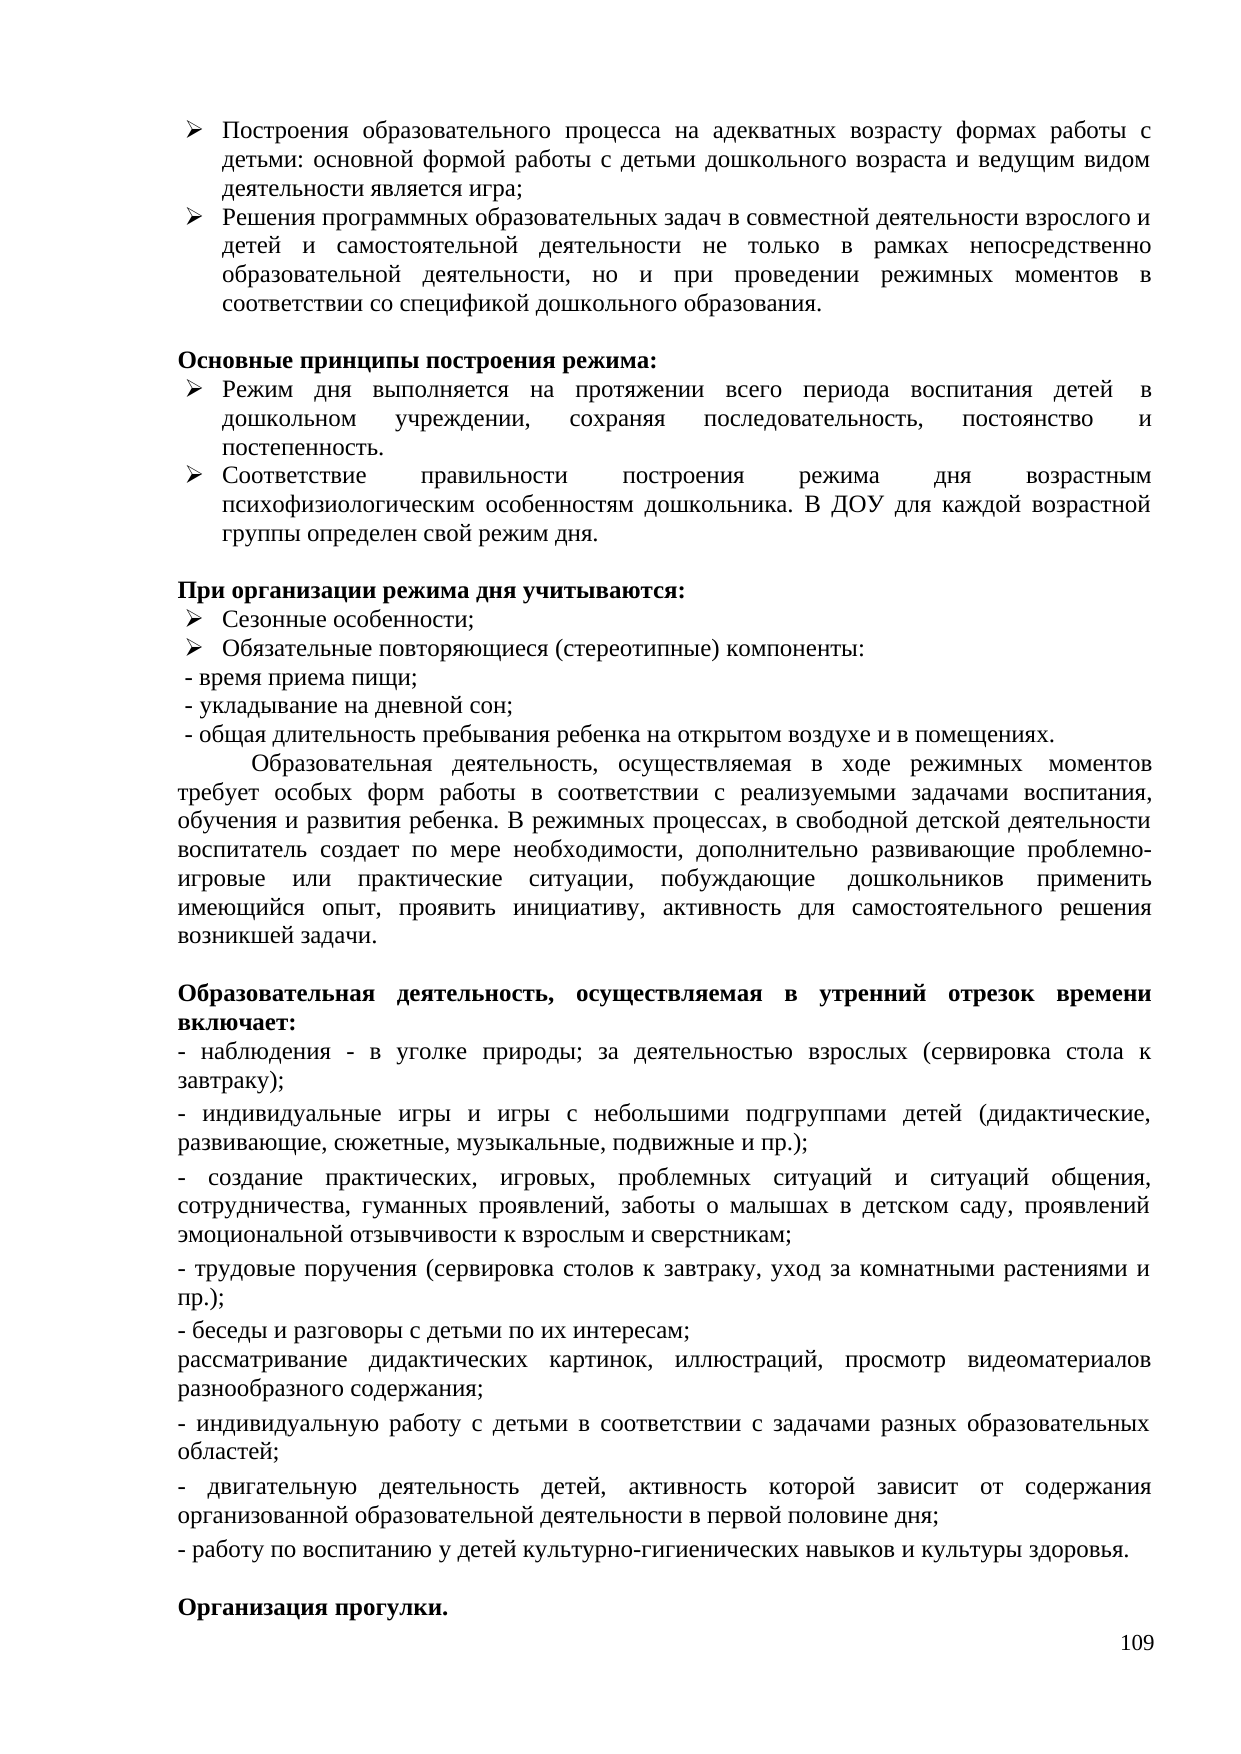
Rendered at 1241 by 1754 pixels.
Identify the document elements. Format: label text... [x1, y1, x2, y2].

list Построения образовательного процесса на адекватных возрасту формах работы с детьми: основной формой работы с детьми дошкольного возраста и ведущим видом деятельности является игра; [184, 115, 1152, 201]
list индивидуальную работу с детьми в соответствии с задачами разных образовательных областей; [177, 1408, 1151, 1465]
list двигательную деятельность детей, активность которой зависит от содержания организованной образовательной деятельности в первой половине дня; [177, 1471, 1151, 1528]
list Решения программных образовательных задач в совместной деятельности взрослого и детей и самостоятельной деятельности не только в рамках непосредственно образовательной деятельности, но и при проведении режимных моментов в соответствии со спецификой дошкольного образования. [184, 202, 1151, 317]
text рассматривание дидактических картинок, иллюстраций, просмотр видеоматериалов разнообразного содержания; [177, 1344, 1151, 1402]
subtitle Организация прогулки. [177, 1592, 1223, 1621]
subtitle Основные принципы построения режима: [177, 346, 1223, 374]
list беседы и разговоры с детьми по их интересам; [177, 1316, 1223, 1344]
list общая длительность пребывания ребенка на открытом воздухе и в помещениях. [184, 719, 1223, 748]
list Сезонные особенности; [184, 604, 1223, 633]
list время приема пищи; [184, 662, 1223, 691]
subtitle При организации режима дня учитываются: [177, 576, 1223, 604]
list создание практических, игровых, проблемных ситуаций и ситуаций общения, сотрудничества, гуманных проявлений, заботы о малышах в детском саду, проявлений эмоциональной отзывчивости к взрослым и сверстникам; [177, 1162, 1151, 1248]
list Обязательные повторяющиеся (стереотипные) компоненты: [184, 633, 1223, 662]
list трудовые поручения (сервировка столов к завтраку, уход за комнатными растениями и пр.); [177, 1253, 1151, 1310]
list Режим дня выполняется на протяжении всего периода воспитания детей в дошкольном учреждении, сохраняя последовательность, постоянство и постепенность. [184, 374, 1152, 461]
text Образовательная деятельность, осуществляемая в ходе режимных моментов требует особых форм работы в соответствии с реализуемыми задачами воспитания, обучения и развития ребенка. В режимных процессах, в свободной детской деятельности воспитатель создает по мере необходимости, дополнительно развивающие проблемно- игровые или практические ситуации, побуждающие дошкольников применить имеющийся опыт, проявить инициативу, активность для самостоятельного решения возникшей задачи. [177, 748, 1152, 949]
list укладывание на дневной сон; [184, 691, 1223, 719]
list индивидуальные игры и игры с небольшими подгруппами детей (дидактические, развивающие, сюжетные, музыкальные, подвижные и пр.); [177, 1098, 1151, 1156]
list работу по воспитанию у детей культурно-гигиенических навыков и культуры здоровья. [177, 1534, 1223, 1563]
list Соответствие правильности построения режима дня возрастным психофизиологическим особенностям дошкольника. В ДОУ для каждой возрастной группы определен свой режим дня. [184, 461, 1152, 547]
list наблюдения - в уголке природы; за деятельностью взрослых (сервировка стола к завтраку); [177, 1036, 1151, 1093]
subtitle Образовательная деятельность, осуществляемая в утренний отрезок времени включает: [177, 978, 1151, 1036]
